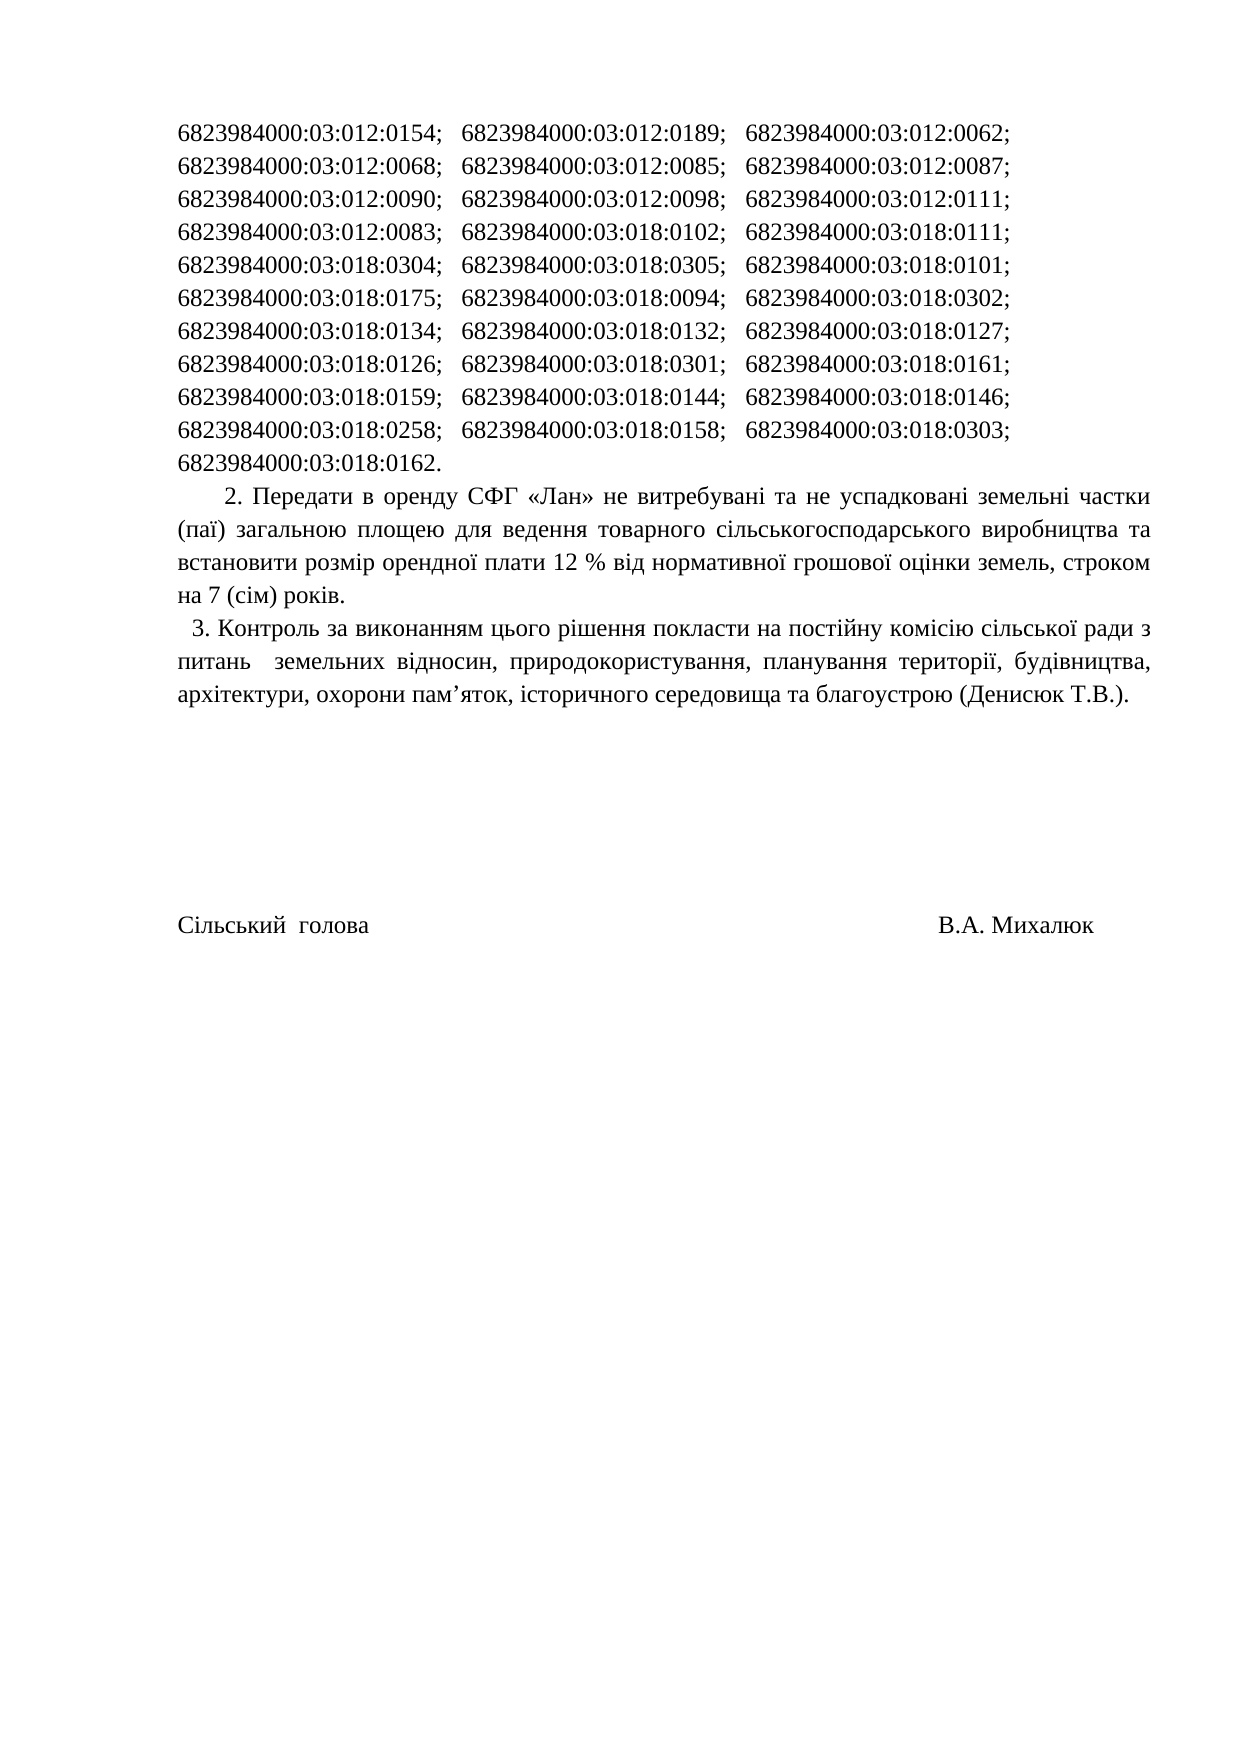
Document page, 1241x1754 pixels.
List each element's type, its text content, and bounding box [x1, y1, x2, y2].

text 6823984000:03:018:0175; 6823984000:03:018:0094; 6823984000:03:018:0302; [177, 283, 1152, 312]
text Сільський голова В.А. Михалюк [177, 911, 1152, 939]
text 3. Контроль за виконанням цього рішення покласти на постійну комісію сільської ради з питань земельних відносин, природокористування, планування території, будівництва, архітектури, охорони пам’яток, історичного середовища та благоустрою (Денисюк Т.В.). [177, 613, 1152, 708]
text 6823984000:03:018:0162. [177, 448, 1152, 477]
text 6823984000:03:018:0159; 6823984000:03:018:0144; 6823984000:03:018:0146; [177, 382, 1152, 411]
text 6823984000:03:012:0154; 6823984000:03:012:0189; 6823984000:03:012:0062; [177, 118, 1152, 147]
text 6823984000:03:012:0090; 6823984000:03:012:0098; 6823984000:03:012:0111; [177, 184, 1152, 213]
text 6823984000:03:018:0134; 6823984000:03:018:0132; 6823984000:03:018:0127; [177, 316, 1152, 345]
text 6823984000:03:012:0083; 6823984000:03:018:0102; 6823984000:03:018:0111; 6823984000:03:018:0304; 6823984000:03:018:0305; 6823984000:03:018:0101; [177, 217, 1152, 279]
text 6823984000:03:018:0126; 6823984000:03:018:0301; 6823984000:03:018:0161; [177, 349, 1152, 378]
text 6823984000:03:018:0258; 6823984000:03:018:0158; 6823984000:03:018:0303; [177, 415, 1152, 444]
text 6823984000:03:012:0068; 6823984000:03:012:0085; 6823984000:03:012:0087; [177, 151, 1152, 180]
text 2. Передати в оренду СФГ «Лан» не витребувані та не успадковані земельні частки (паї) загальною площею для ведення товарного сільськогосподарського виробництва та встановити розмір орендної плати 12 % від нормативної грошової оцінки земель, строком на 7 (сім) років. [177, 481, 1152, 609]
